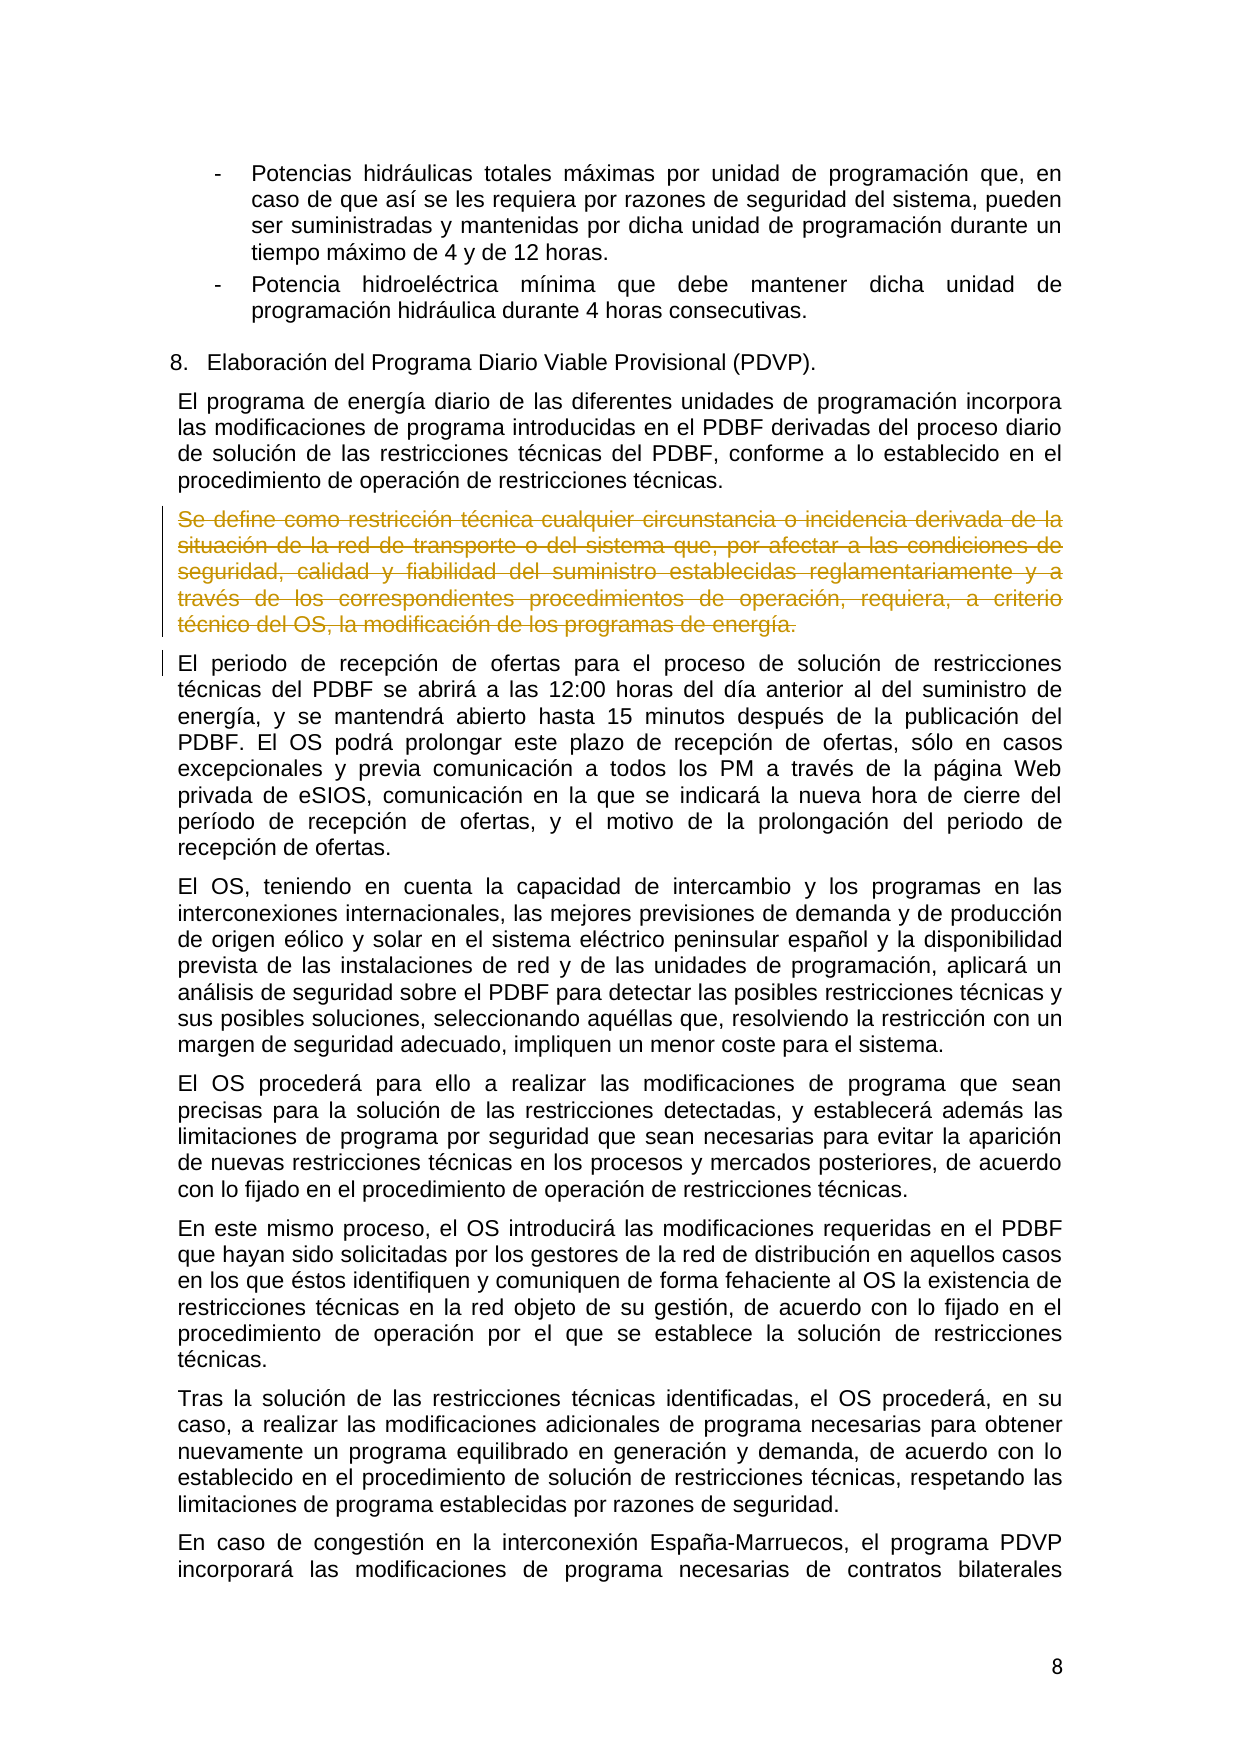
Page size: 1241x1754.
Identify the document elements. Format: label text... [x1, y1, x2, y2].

text El OS procederá para ello a realizar las modificaciones de programa que sean precisas para la solución de las restricciones detectadas, y establecerá además las limitaciones de programa por seguridad que sean necesarias para evitar la aparición de nuevas restricciones técnicas en los procesos y mercados posteriores, de acuerdo con lo fijado en el procedimiento de operación de restricciones técnicas. [177, 1070, 1063, 1202]
list Potencia hidroeléctrica mínima que debe mantener dicha unidad de programación hidráulica durante 4 horas consecutivas. [214, 271, 1063, 324]
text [177, 1529, 1063, 1582]
text En este mismo proceso, el OS introducirá las modificaciones requeridas en el PDBF que hayan sido solicitadas por los gestores de la red de distribución en aquellos casos en los que éstos identifiquen y comuniquen de forma fehaciente al OS la existencia de restricciones técnicas en la red objeto de su gestión, de acuerdo con lo fijado en el procedimiento de operación por el que se establece la solución de restricciones técnicas. [177, 1214, 1063, 1373]
list Potencias hidráulicas totales máximas por unidad de programación que, en caso de que así se les requiera por razones de seguridad del sistema, pueden ser suministradas y mantenidas por dicha unidad de programación durante un tiempo máximo de 4 y de 12 horas. [214, 159, 1063, 265]
list Elaboración del Programa Diario Viable Provisional (PDVP). [169, 349, 1063, 375]
text El OS, teniendo en cuenta la capacidad de intercambio y los programas en las interconexiones internacionales, las mejores previsiones de demanda y de producción de origen eólico y solar en el sistema eléctrico peninsular español y la disponibilidad prevista de las instalaciones de red y de las unidades de programación, aplicará un análisis de seguridad sobre el PDBF para detectar las posibles restricciones técnicas y sus posibles soluciones, seleccionando aquéllas que, resolviendo la restricción con un margen de seguridad adecuado, impliquen un menor coste para el sistema. [177, 873, 1063, 1058]
text El programa de energía diario de las diferentes unidades de programación incorpora las modificaciones de programa introducidas en el PDBF derivadas del proceso diario de solución de las restricciones técnicas del PDBF, conforme a lo establecido en el procedimiento de operación de restricciones técnicas. [177, 388, 1063, 493]
text El periodo de recepción de ofertas para el proceso de solución de restricciones técnicas del PDBF se abrirá a las 12:00 horas del día anterior al del suministro de energía, y se mantendrá abierto hasta 15 minutos después de la publicación del PDBF. El OS podrá prolongar este plazo de recepción de ofertas, sólo en casos excepcionales y previa comunicación a todos los PM a través de la página Web privada de eSIOS, comunicación en la que se indicará la nueva hora de cierre del período de recepción de ofertas, y el motivo de la prolongación del periodo de recepción de ofertas. [177, 650, 1063, 861]
text Tras la solución de las restricciones técnicas identificadas, el OS procederá, en su caso, a realizar las modificaciones adicionales de programa necesarias para obtener nuevamente un programa equilibrado en generación y demanda, de acuerdo con lo establecido en el procedimiento de solución de restricciones técnicas, respetando las limitaciones de programa establecidas por razones de seguridad. [177, 1385, 1063, 1517]
